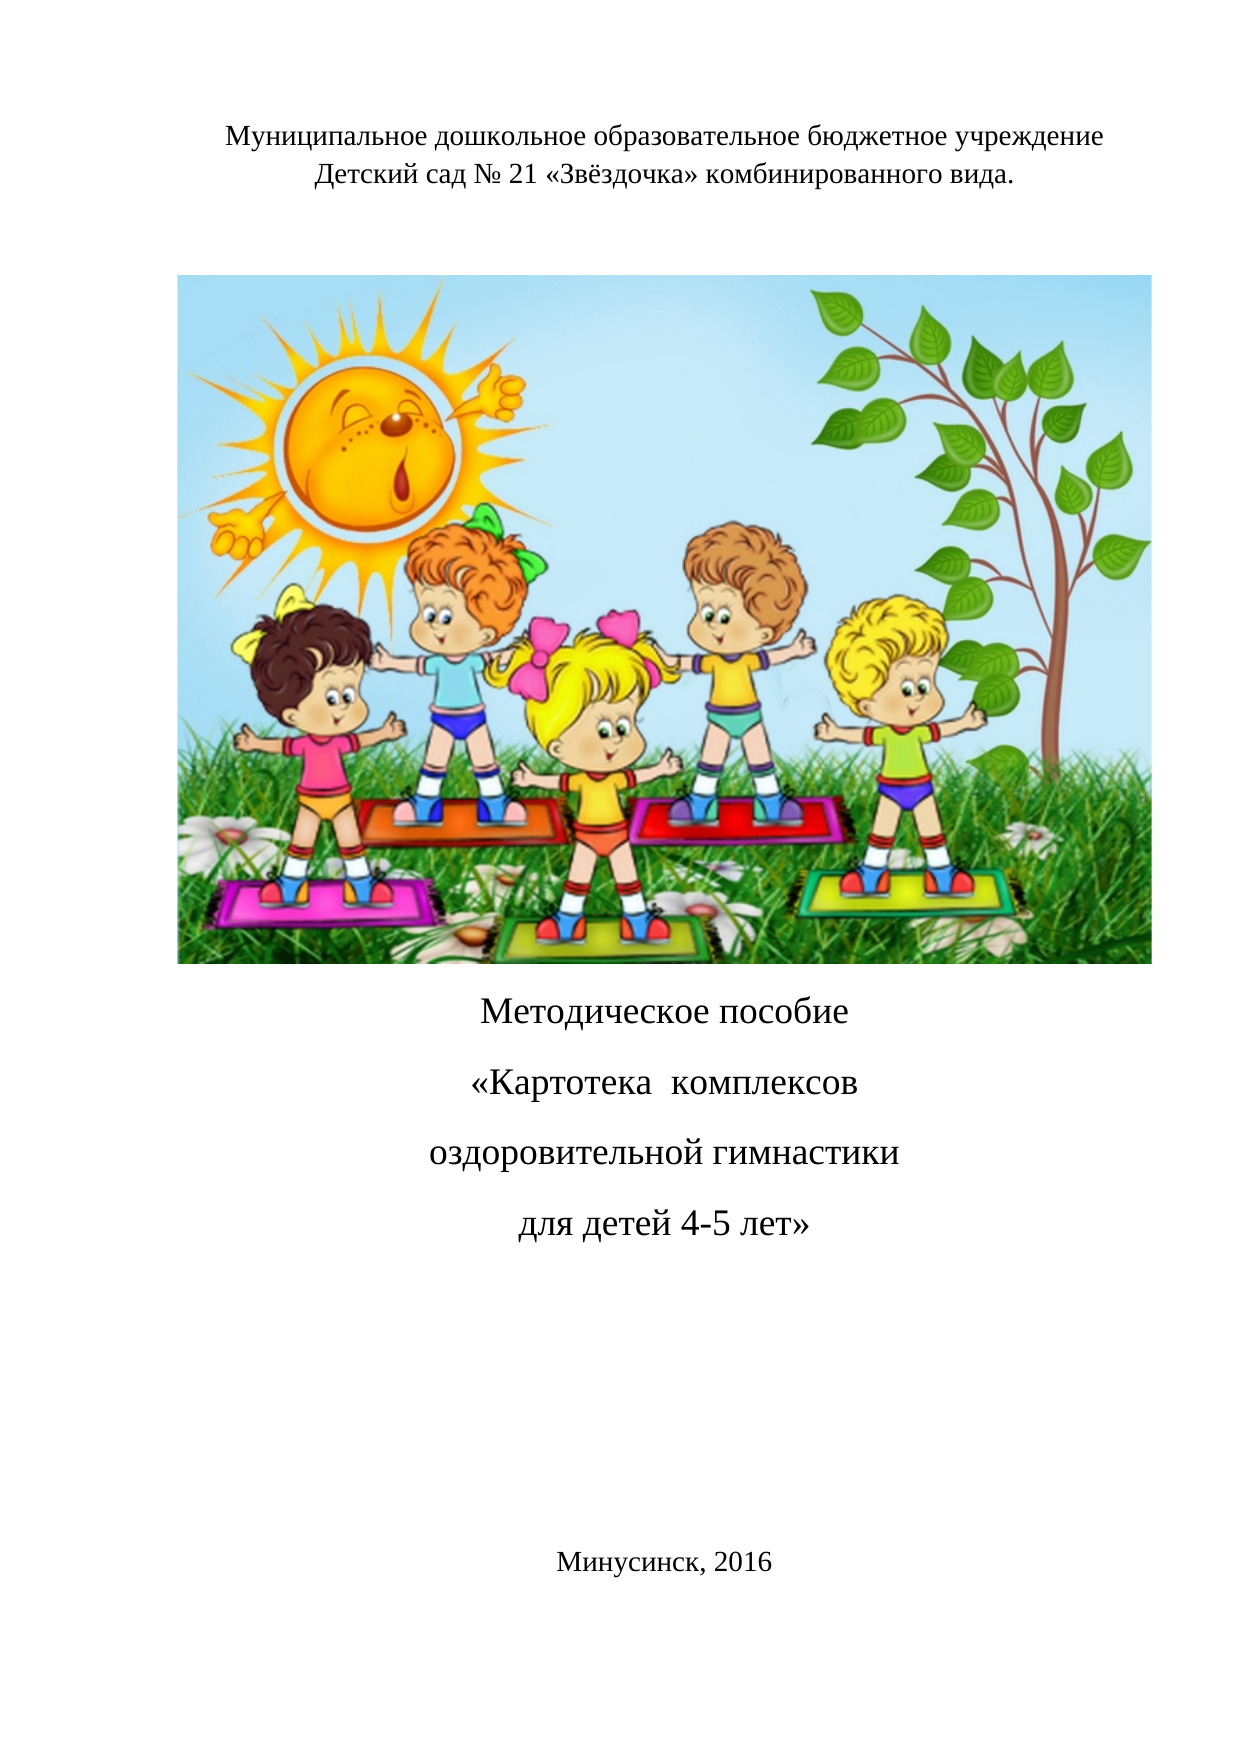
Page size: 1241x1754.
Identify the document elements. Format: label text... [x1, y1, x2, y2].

text Минусинск, 2016 [177, 1544, 1151, 1577]
text Методическое пособие [177, 989, 1152, 1032]
picture [177, 275, 1152, 964]
text «Картотека комплексов [177, 1059, 1152, 1102]
text оздоровительной гимнастики [177, 1130, 1152, 1173]
text для детей 4-5 лет» [177, 1200, 1152, 1243]
text Муниципальное дошкольное образовательное бюджетное учреждение Детский сад № 21 «Звёздочка» комбинированного вида. [177, 118, 1152, 190]
